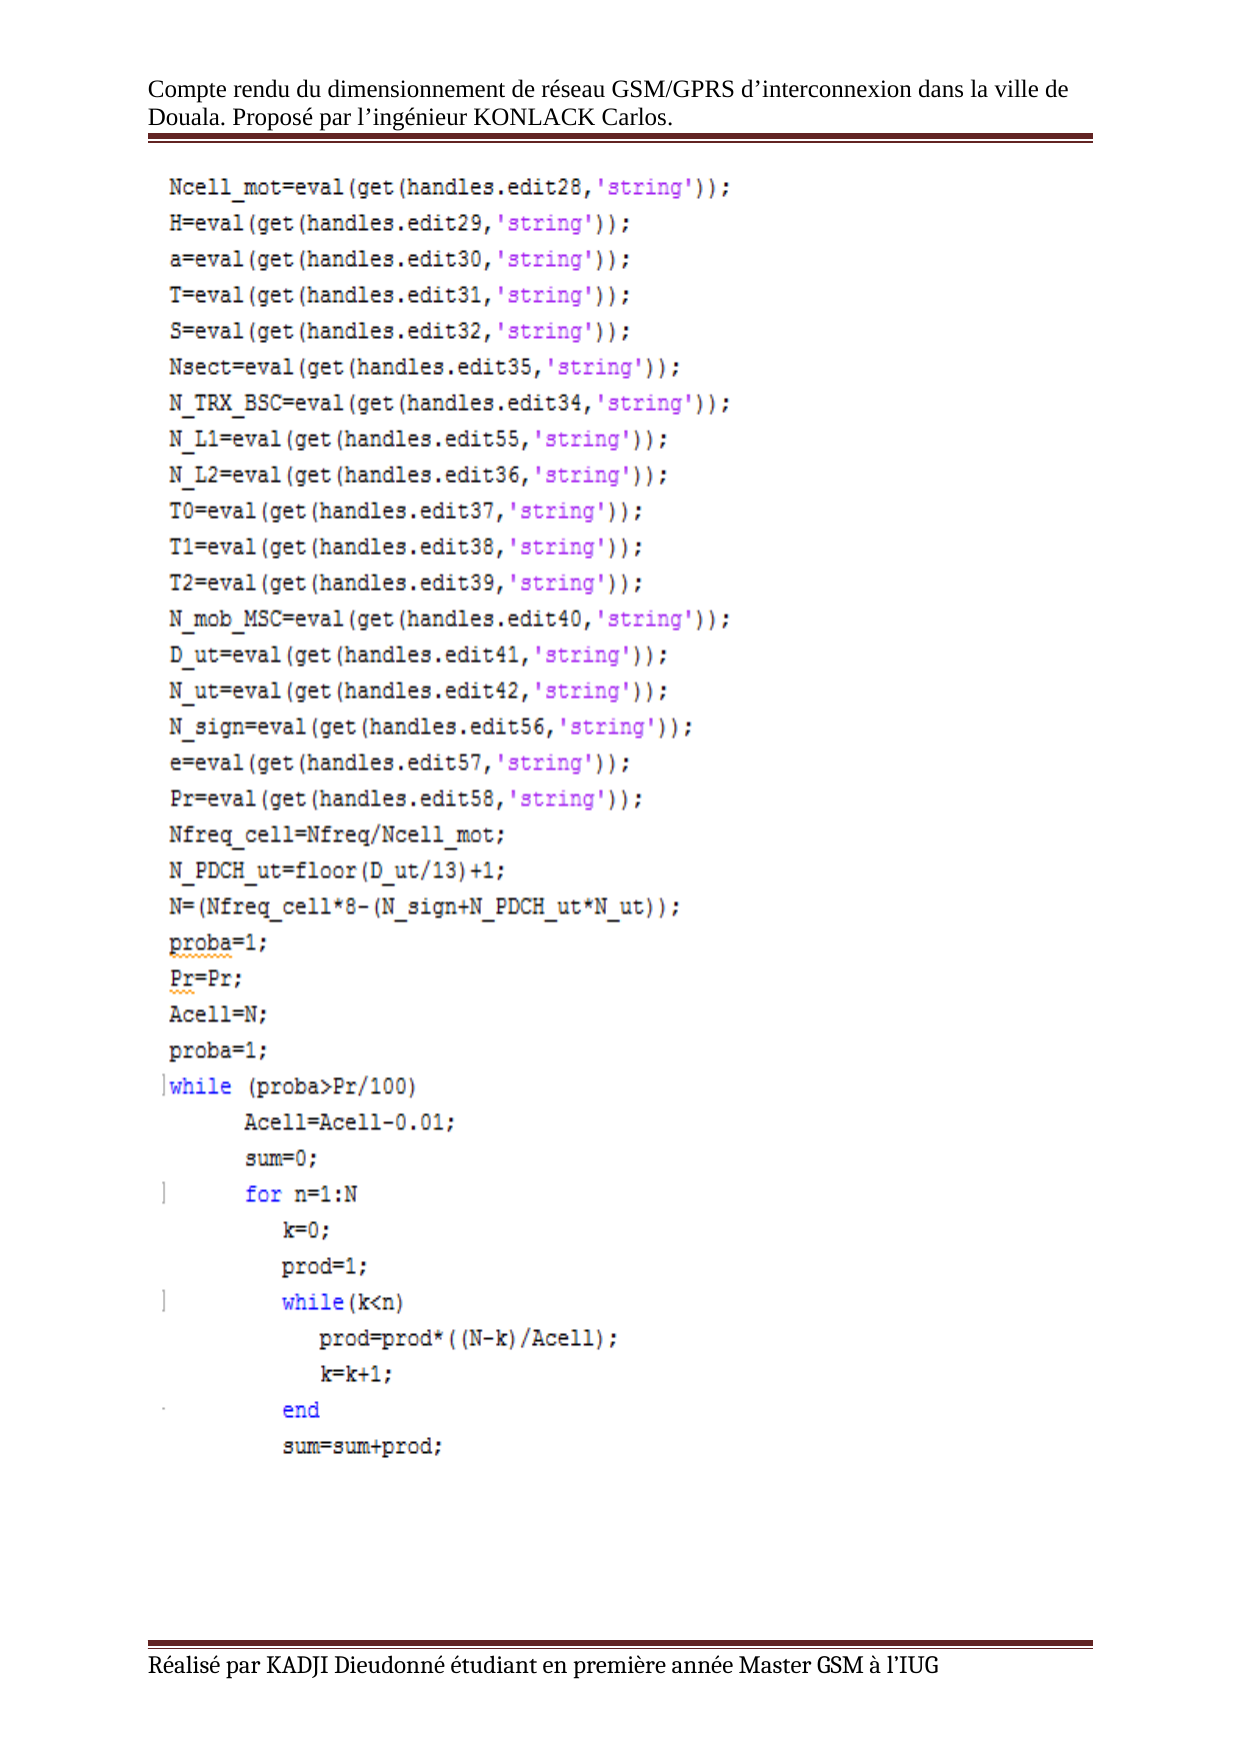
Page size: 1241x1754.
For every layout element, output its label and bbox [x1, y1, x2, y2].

picture [162, 171, 1078, 1472]
